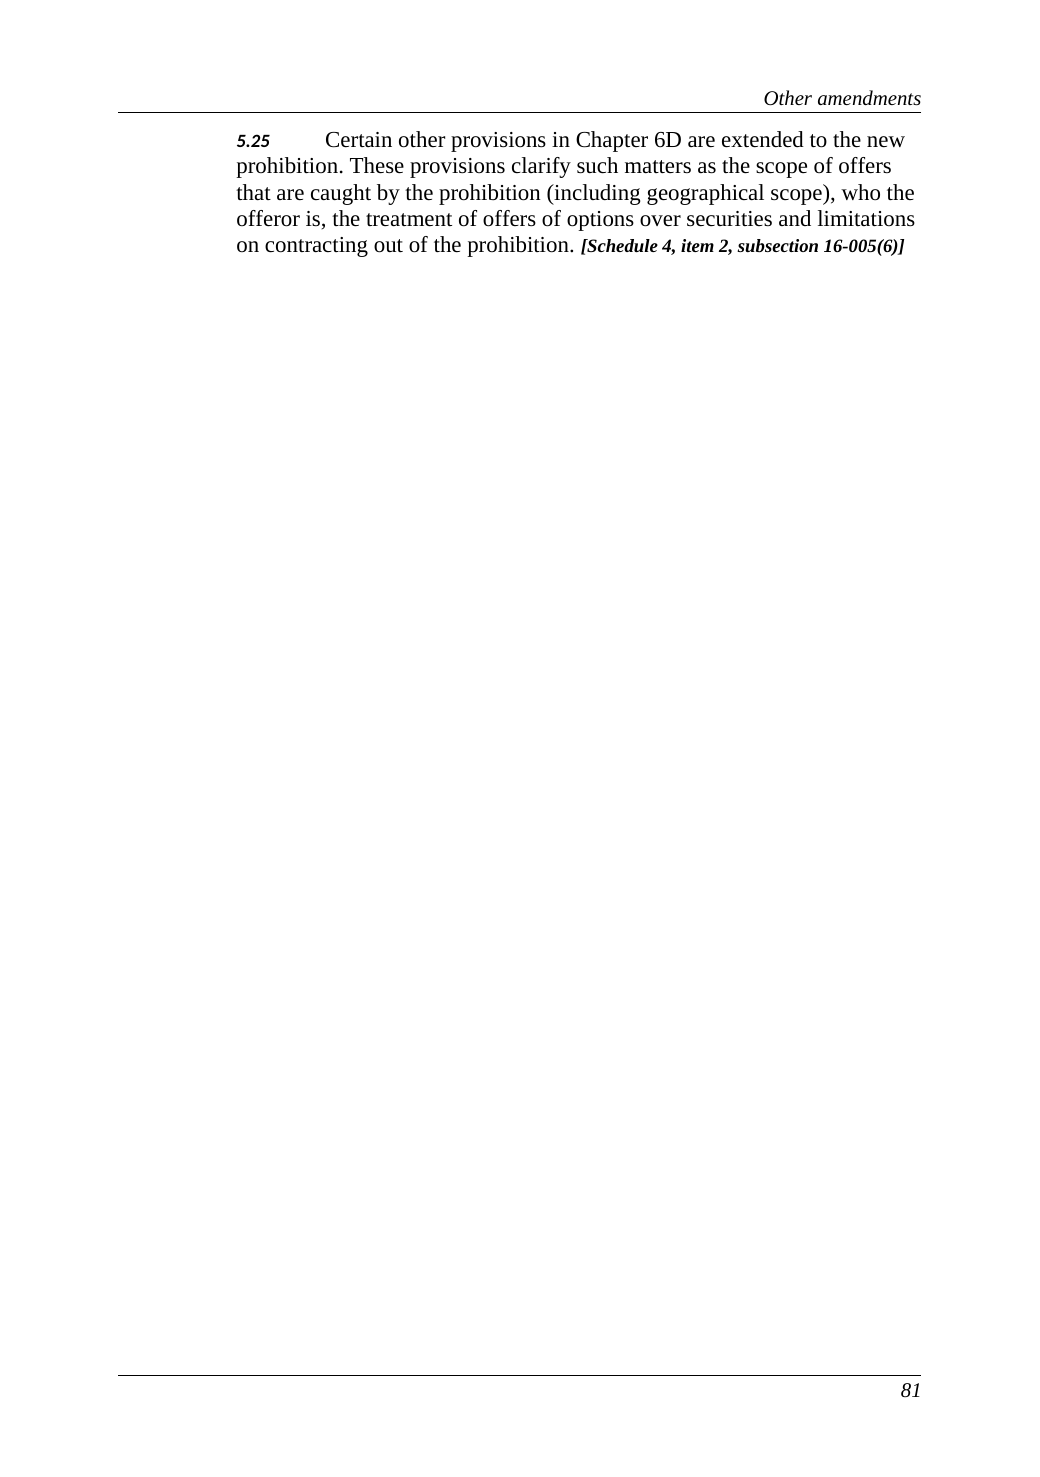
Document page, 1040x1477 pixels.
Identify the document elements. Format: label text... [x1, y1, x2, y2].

text Certain other provisions in Chapter 6D are extended to the new prohibition. These provisions clarify such matters as the scope of offers that are caught by the prohibition (including geographical scope), who the offeror is, the treatment of offers of options over securities and limitations on contracting out of the prohibition. [Schedule 4, item 2, subsection 16-005(6)] [236, 126, 921, 258]
